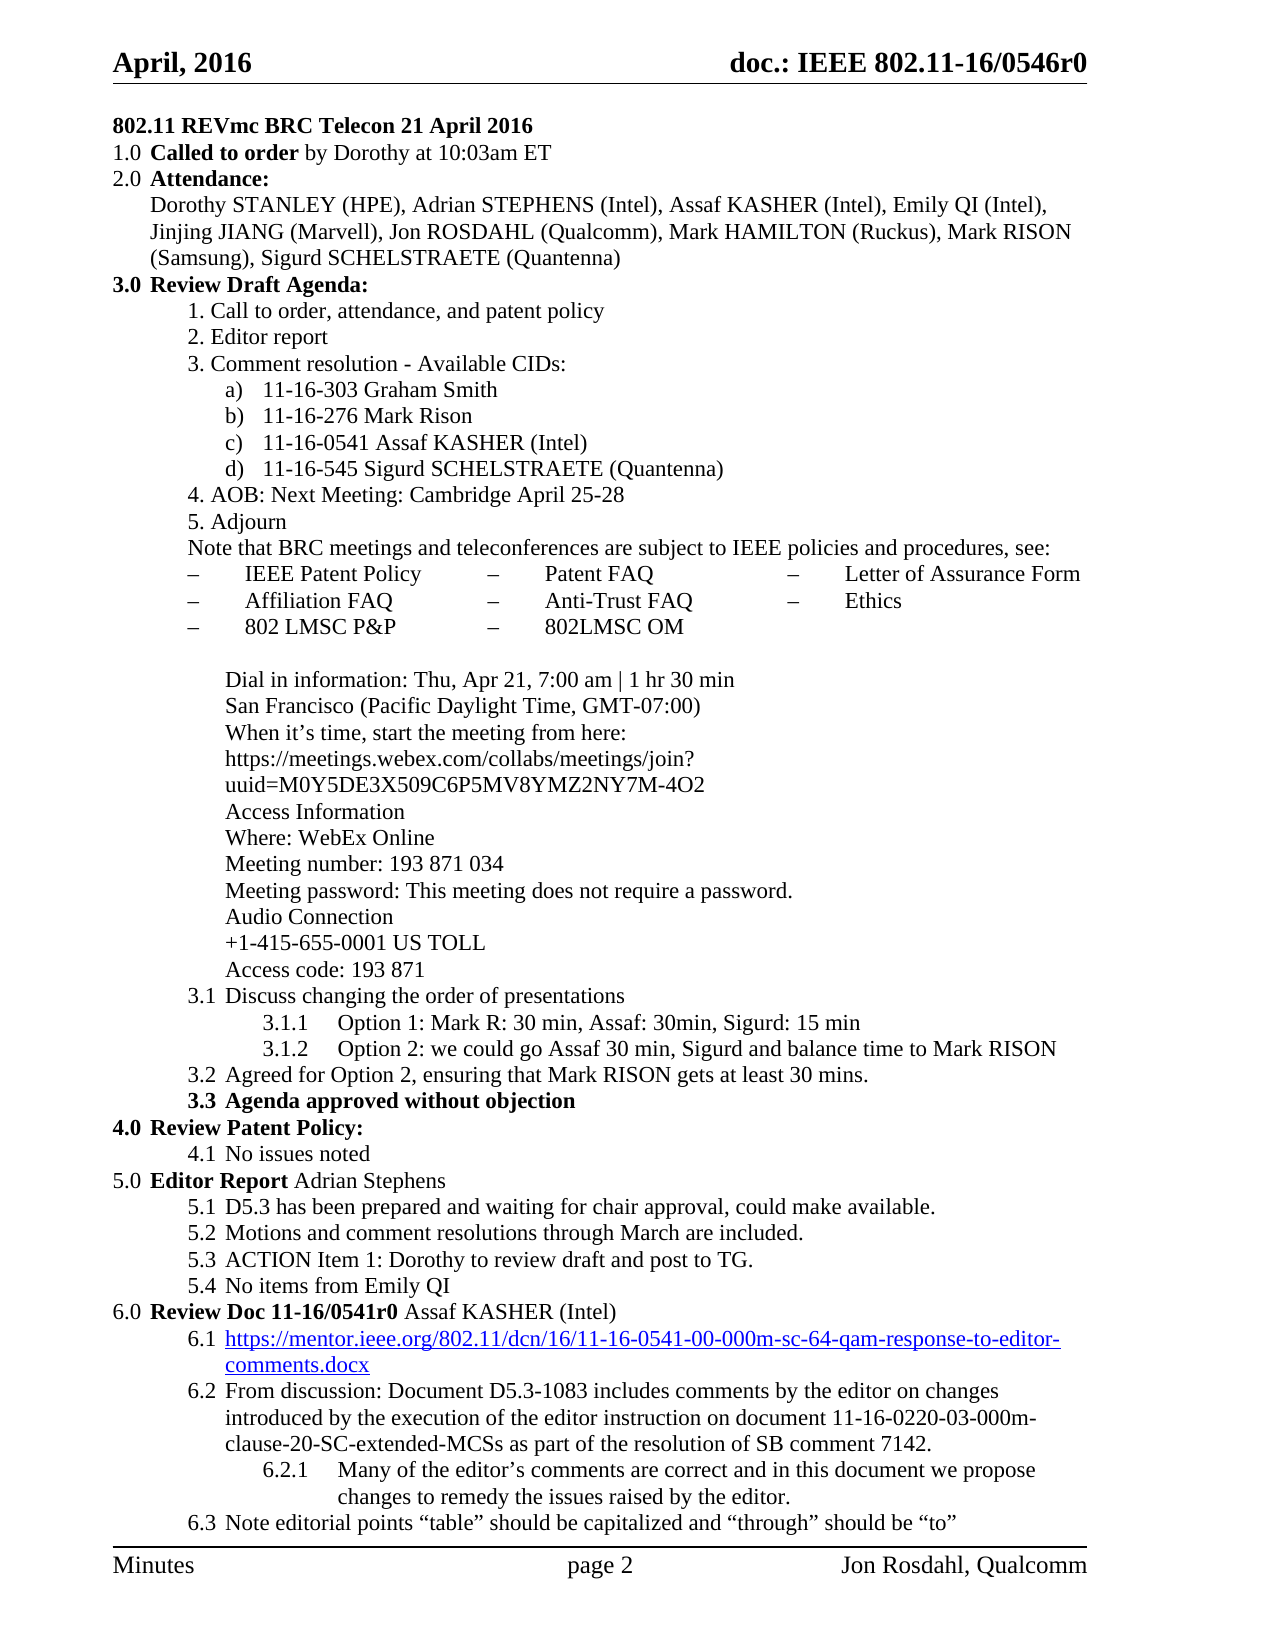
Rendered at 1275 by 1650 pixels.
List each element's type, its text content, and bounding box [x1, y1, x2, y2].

list Review Draft Agenda: [112, 271, 1087, 297]
text 1. Call to order, attendance, and patent policy 2. Editor report [187, 297, 1087, 350]
list Option 2: we could go Assaf 30 min, Sigurd and balance time to Mark RISON [262, 1035, 1087, 1061]
list 11-16-276 Mark Rison [225, 402, 1087, 429]
list D5.3 has been prepared and waiting for chair approval, could make available. [187, 1193, 1087, 1219]
list Many of the editor’s comments are correct and in this document we propose changes to remedy the issues raised by the editor. [262, 1457, 1087, 1509]
text 4. AOB: Next Meeting: Cambridge April 25-28 5. Adjourn Note that BRC meetings and teleconferences are subject to IEEE policies and procedures, see: – IEEE Patent Policy – Patent FAQ – Letter of Assurance Form – Affiliation FAQ – Anti-Trust FAQ – Ethics – 802 LMSC P&P – 802LMSC OM [187, 481, 1087, 666]
list From discussion: Document D5.3-1083 includes comments by the editor on changes introduced by the execution of the editor instruction on document 11-16-0220-03-000m-clause-20-SC-extended-MCSs as part of the resolution of SB comment 7142. [187, 1377, 1087, 1457]
list ACTION Item 1: Dorothy to review draft and post to TG. [187, 1246, 1087, 1272]
list Discuss changing the order of presentations [187, 982, 1087, 1008]
list 11-16-0541 Assaf KASHER (Intel) [225, 429, 1087, 455]
text 3. Comment resolution - Available CIDs: [187, 350, 1087, 376]
text 802.11 REVmc BRC Telecon 21 April 2016 [112, 112, 1087, 139]
list Agenda approved without objection [187, 1088, 1087, 1114]
list Review Patent Policy: [112, 1114, 1087, 1140]
list Option 1: Mark R: 30 min, Assaf: 30min, Sigurd: 15 min [262, 1008, 1087, 1035]
list 11-16-545 Sigurd SCHELSTRAETE (Quantenna) [225, 455, 1087, 481]
list Called to order by Dorothy at 10:03am ET [112, 139, 1087, 165]
list Agreed for Option 2, ensuring that Mark RISON gets at least 30 mins. [187, 1061, 1087, 1088]
list No items from Emily QI [187, 1272, 1087, 1298]
list https://mentor.ieee.org/802.11/dcn/16/11-16-0541-00-000m-sc-64-qam-response-to-editor-comments.docx [187, 1325, 1087, 1377]
list Editor Report Adrian Stephens [112, 1167, 1087, 1193]
list 11-16-303 Graham Smith [225, 376, 1087, 402]
list Review Doc 11-16/0541r0 Assaf KASHER (Intel) [112, 1298, 1087, 1325]
text Dial in information: Thu, Apr 21, 7:00 am | 1 hr 30 min San Francisco (Pacific Daylight Time, GMT-07:00) When it’s time, start the meeting from here: https://meetings.webex.com/collabs/meetings/join?uuid=M0Y5DE3X509C6P5MV8YMZ2NY7M-4O2 Access Information Where: WebEx Online Meeting number: 193 871 034 Meeting password: This meeting does not require a password. Audio Connection +1-415-655-0001 US TOLL Access code: 193 871 [225, 666, 1087, 982]
list Attendance: [112, 165, 1087, 192]
list No issues noted [187, 1140, 1087, 1167]
list Dorothy STANLEY (HPE), Adrian STEPHENS (Intel), Assaf KASHER (Intel), Emily QI (Intel), Jinjing JIANG (Marvell), Jon ROSDAHL (Qualcomm), Mark HAMILTON (Ruckus), Mark RISON (Samsung), Sigurd SCHELSTRAETE (Quantenna) [150, 192, 1087, 271]
list Note editorial points “table” should be capitalized and “through” should be “to” [187, 1509, 1087, 1536]
list Motions and comment resolutions through March are included. [187, 1219, 1087, 1246]
